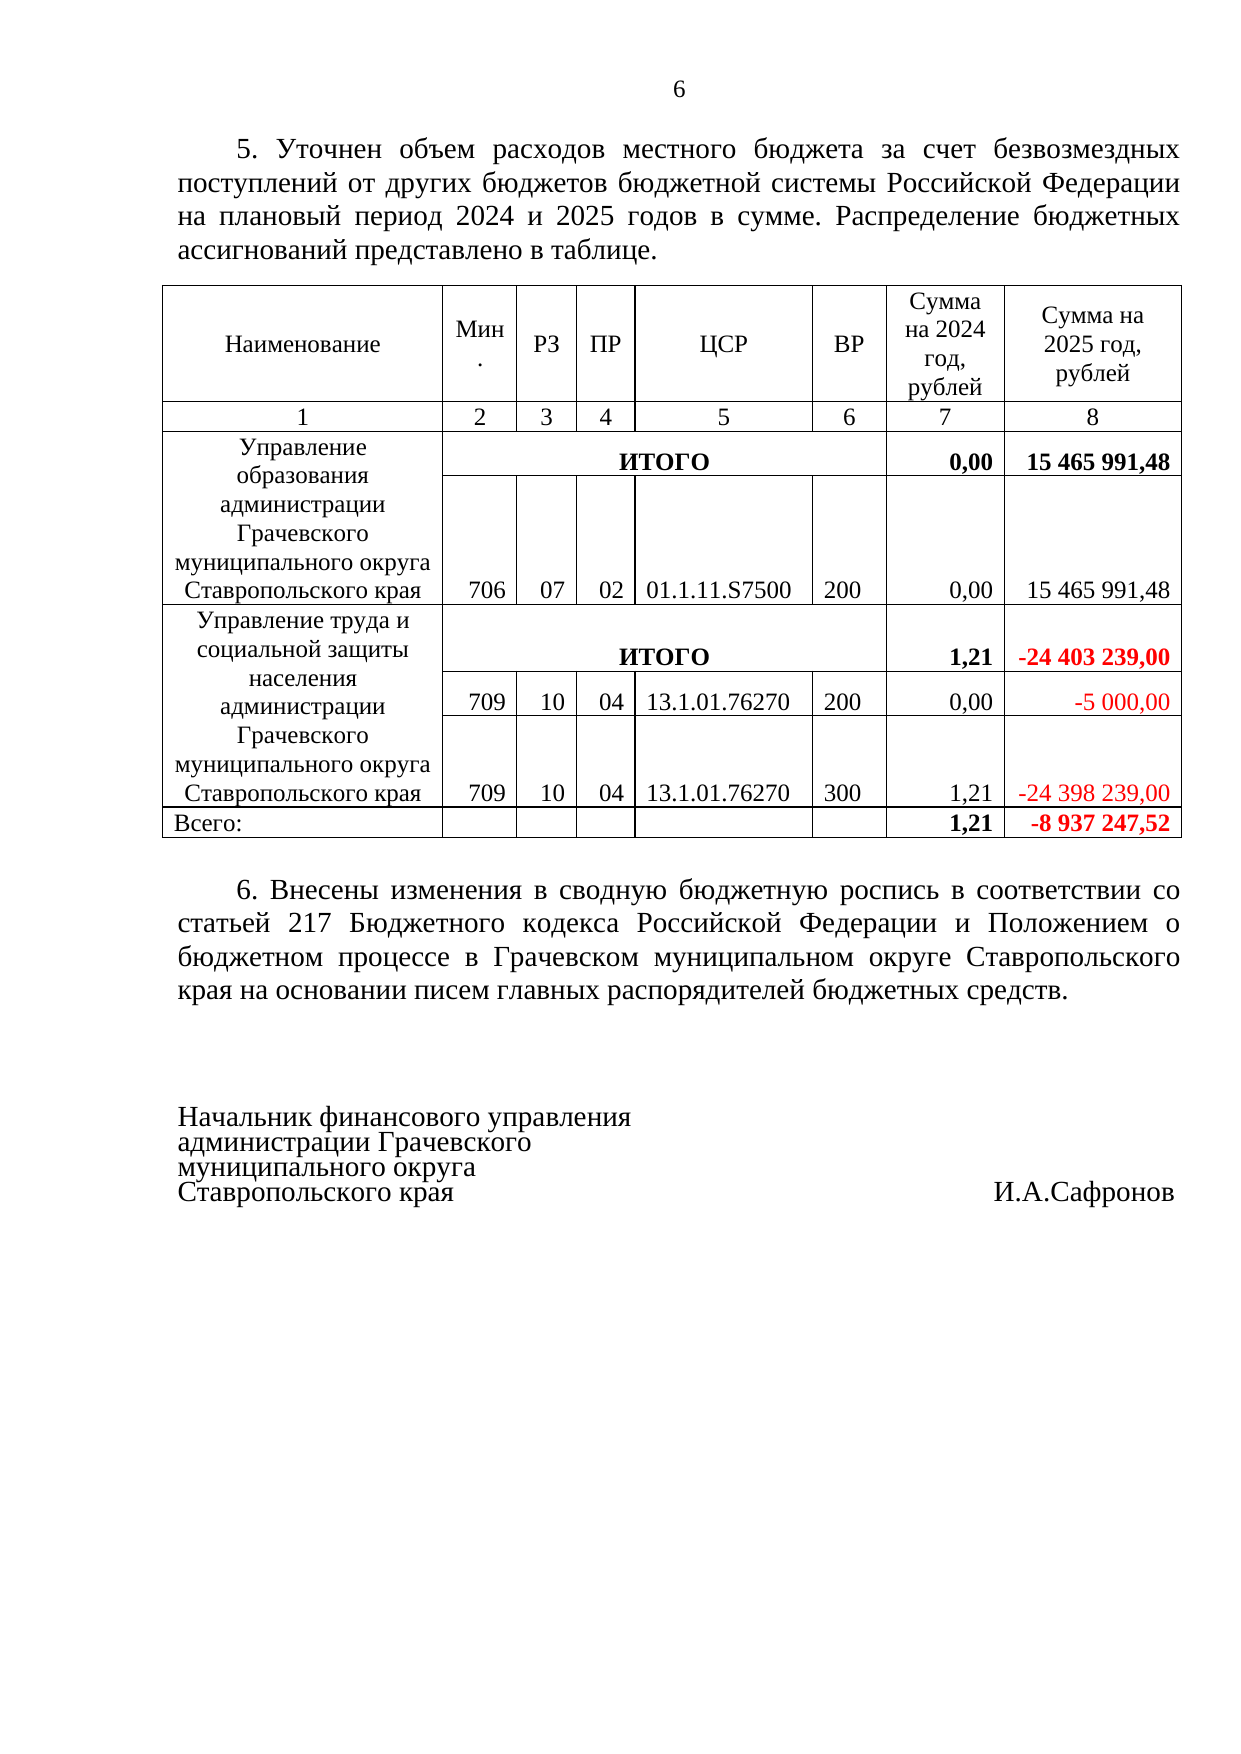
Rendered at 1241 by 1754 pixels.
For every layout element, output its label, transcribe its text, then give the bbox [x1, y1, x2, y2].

table_cell -24 403 239,00 [1005, 605, 1181, 671]
table_cell 0,00 [887, 476, 1004, 604]
text Начальник финансового управления [330, 1107, 1181, 1132]
table_cell 10 [517, 716, 576, 806]
table_cell 01.1.11.S7500 [636, 476, 812, 604]
table_cell 1,21 [887, 605, 1004, 671]
table_header Мин. [443, 286, 516, 401]
table_cell 04 [577, 716, 634, 806]
table_cell -24 398 239,00 [1005, 716, 1181, 806]
table_cell 0,00 [887, 672, 1004, 715]
table_header РЗ [517, 286, 576, 401]
table_cell 10 [517, 672, 576, 715]
table_cell 4 [577, 402, 634, 431]
table_cell 200 [813, 672, 886, 715]
table_header Сумма на 2024 год, рублей [887, 286, 1004, 401]
table_cell 02 [577, 476, 634, 604]
table_cell -8 937 247,52 [1005, 808, 1181, 837]
table_cell 7 [887, 402, 1004, 431]
table_cell 300 [813, 716, 886, 806]
table_cell 6 [813, 402, 886, 431]
table_cell [517, 808, 576, 837]
table_cell 709 [443, 672, 516, 715]
text Ставропольского края И.А.Сафронов [177, 1182, 1090, 1207]
table_cell 15 465 991,48 [1005, 432, 1181, 475]
table_cell 200 [813, 476, 886, 604]
table_cell 2 [443, 402, 516, 431]
table_cell 04 [577, 672, 634, 715]
table_cell 0,00 [887, 432, 1004, 475]
table_cell ИТОГО [443, 605, 886, 671]
table_header Наименование [163, 286, 442, 401]
table_cell 13.1.01.76270 [636, 716, 812, 806]
table_cell 3 [517, 402, 576, 431]
table_cell Управление образования администрации Грачевского муниципального округа Ставропольского края [163, 432, 442, 604]
text 5. Уточнен объем расходов местного бюджета за счет безвозмездных поступлений от других бюджетов бюджетной системы Российской Федерации на плановый период 2024 и 2025 годов в сумме. Распределение бюджетных ассигнований представлено в таблице. [177, 131, 1181, 266]
table_cell ИТОГО [443, 432, 886, 475]
table_cell 8 [1005, 402, 1181, 431]
table_cell 07 [517, 476, 576, 604]
table_cell 1,21 [887, 808, 1004, 837]
text администрации Грачевского [177, 1132, 1181, 1157]
table_cell Всего: [163, 808, 442, 837]
text Ставропольского края И.А.Сафронов [1093, 1182, 1181, 1207]
table_cell 5 [636, 402, 812, 431]
table_cell [577, 808, 634, 837]
table_cell 1 [163, 402, 442, 431]
text Начальник финансового управления [177, 1107, 327, 1132]
table_cell 706 [443, 476, 516, 604]
table_cell [813, 808, 886, 837]
table_cell [636, 808, 812, 837]
table_header ЦСР [636, 286, 812, 401]
table_header ПР [577, 286, 634, 401]
table_header Сумма на 2025 год, рублей [1005, 286, 1181, 401]
table_cell 1,21 [887, 716, 1004, 806]
table_cell 709 [443, 716, 516, 806]
table_header ВР [813, 286, 886, 401]
text муниципального округа [177, 1157, 1181, 1182]
table_cell 15 465 991,48 [1005, 476, 1181, 604]
table_cell 13.1.01.76270 [636, 672, 812, 715]
table_cell -5 000,00 [1005, 672, 1181, 715]
table_cell Управление труда и социальной защиты населения администрации Грачевского муниципального округа Ставропольского края [163, 605, 442, 806]
text 6. Внесены изменения в сводную бюджетную роспись в соответствии со статьей 217 Бюджетного кодекса Российской Федерации и Положением о бюджетном процессе в Грачевском муниципальном округе Ставропольского края на основании писем главных распорядителей бюджетных средств. [177, 872, 1181, 1006]
table_cell [443, 808, 516, 837]
